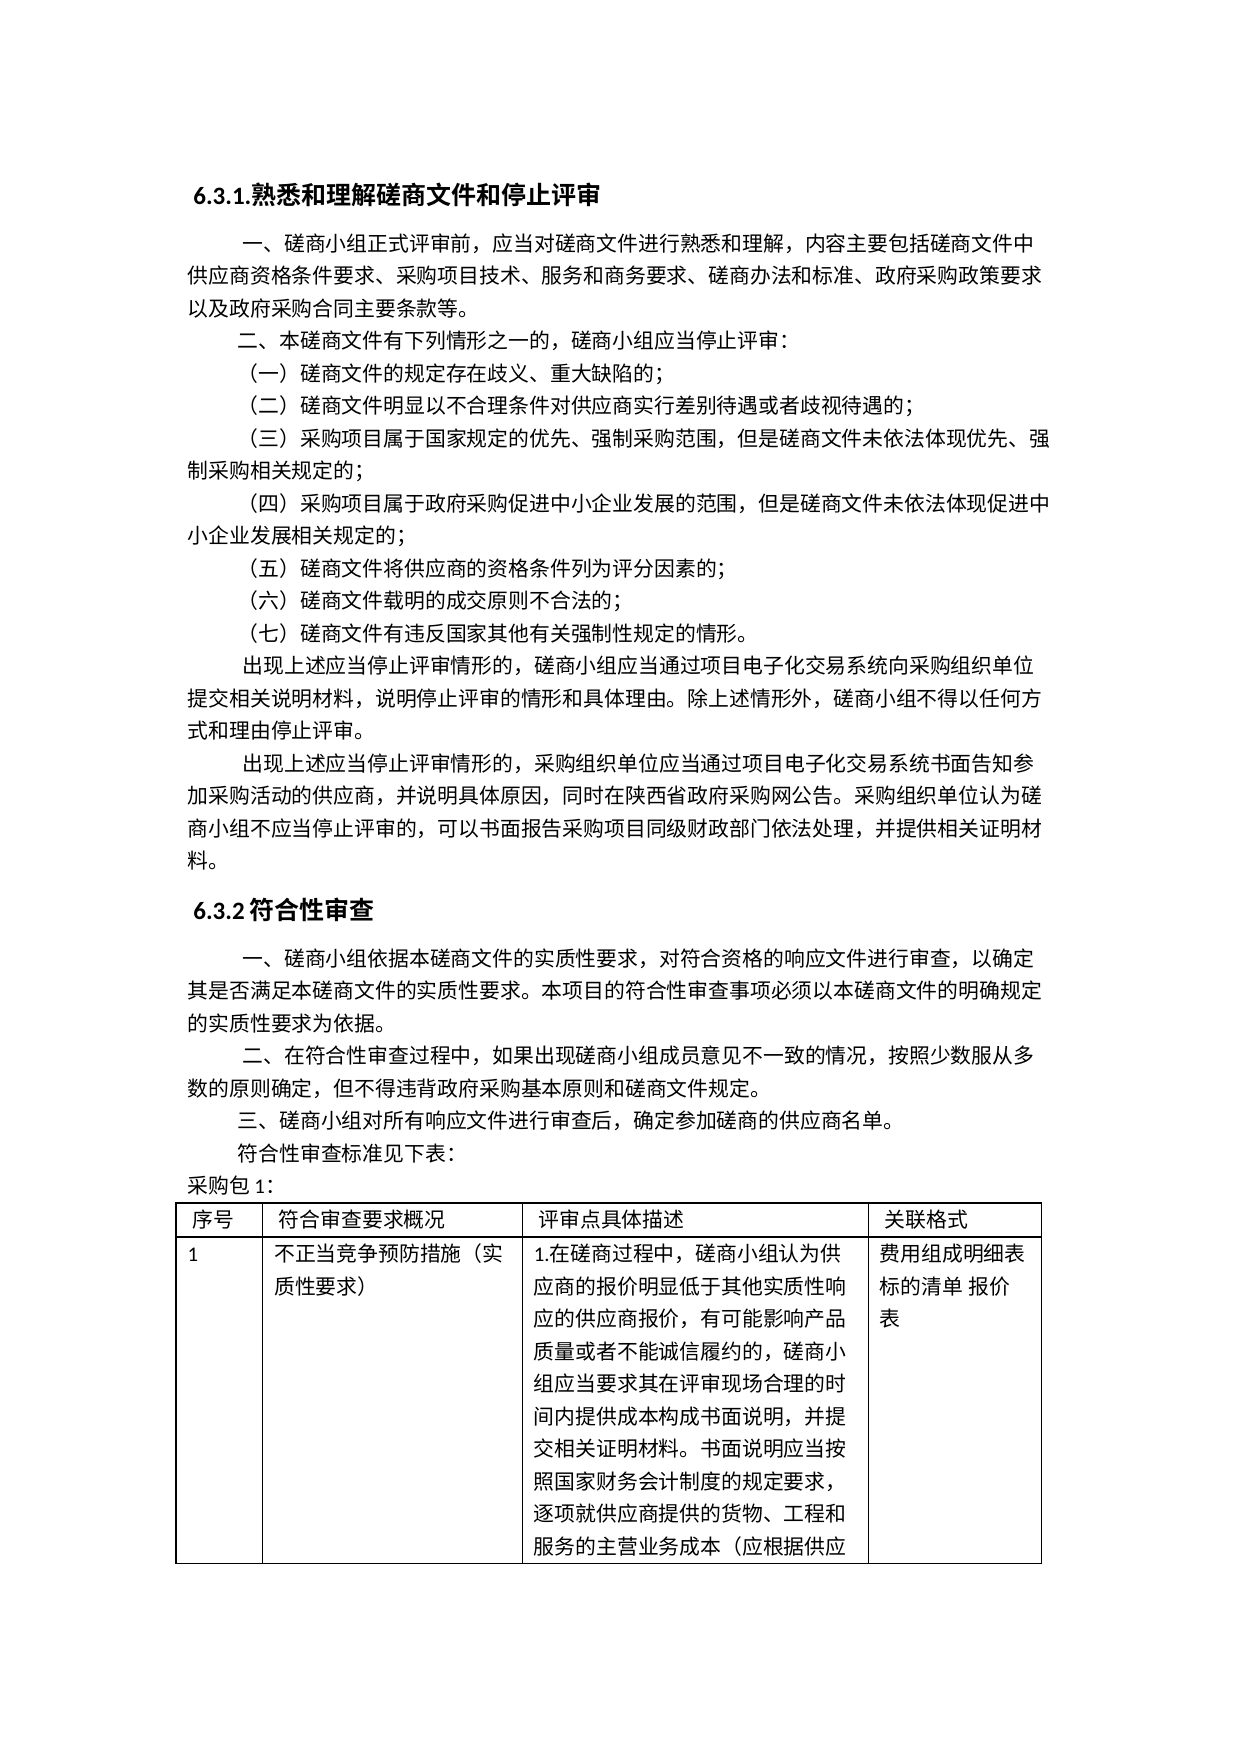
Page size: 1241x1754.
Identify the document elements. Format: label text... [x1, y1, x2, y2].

text 出现上述应当停止评审情形的，磋商小组应当通过项目电子化交易系统向采购组织单位提交相关说明材料，说明停止评审的情形和具体理由。除上述情形外，磋商小组不得以任何方式和理由停止评审。 [187, 649, 1053, 747]
text （三）采购项目属于国家规定的优先、强制采购范围，但是磋商文件未依法体现优先、强制采购相关规定的； [187, 422, 1053, 487]
text （七）磋商文件有违反国家其他有关强制性规定的情形。 [187, 617, 1053, 649]
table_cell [523, 1238, 868, 1563]
text 出现上述应当停止评审情形的，采购组织单位应当通过项目电子化交易系统书面告知参加采购活动的供应商，并说明具体原因，同时在陕西省政府采购网公告。采购组织单位认为磋商小组不应当停止评审的，可以书面报告采购项目同级财政部门依法处理，并提供相关证明材料。 [187, 747, 1053, 877]
text 一、磋商小组正式评审前，应当对磋商文件进行熟悉和理解，内容主要包括磋商文件中供应商资格条件要求、采购项目技术、服务和商务要求、磋商办法和标准、政府采购政策要求以及政府采购合同主要条款等。 [187, 227, 1053, 324]
text 6.3.2符合性审查 [187, 877, 1053, 942]
text 二、本磋商文件有下列情形之一的，磋商小组应当停止评审： [187, 324, 1053, 357]
table_cell 1 [177, 1238, 262, 1563]
text 6.3.1.熟悉和理解磋商文件和停止评审 [187, 162, 1053, 227]
text 一、磋商小组依据本磋商文件的实质性要求，对符合资格的响应文件进行审查，以确定其是否满足本磋商文件的实质性要求。本项目的符合性审查事项必须以本磋商文件的明确规定的实质性要求为依据。 [187, 942, 1053, 1039]
table_cell 不正当竞争预防措施（实质性要求） [263, 1238, 522, 1563]
text （五）磋商文件将供应商的资格条件列为评分因素的； [187, 552, 1053, 584]
table_cell 费用组成明细表 标的清单 报价表 [869, 1238, 1041, 1563]
text 符合性审查标准见下表： [187, 1137, 1053, 1169]
text 三、磋商小组对所有响应文件进行审查后，确定参加磋商的供应商名单。 [187, 1104, 1053, 1137]
text （二）磋商文件明显以不合理条件对供应商实行差别待遇或者歧视待遇的； [187, 389, 1053, 422]
text 采购包1： [187, 1169, 1053, 1202]
table_header 关联格式 [869, 1204, 1041, 1236]
text （六）磋商文件载明的成交原则不合法的； [187, 584, 1053, 617]
text （四）采购项目属于政府采购促进中小企业发展的范围，但是磋商文件未依法体现促进中小企业发展相关规定的； [187, 487, 1053, 552]
text （一）磋商文件的规定存在歧义、重大缺陷的； [187, 357, 1053, 389]
table_header 序号 [177, 1204, 262, 1236]
table_header 评审点具体描述 [523, 1204, 868, 1236]
table_header 符合审查要求概况 [263, 1204, 522, 1236]
text 二、在符合性审查过程中，如果出现磋商小组成员意见不一致的情况，按照少数服从多数的原则确定，但不得违背政府采购基本原则和磋商文件规定。 [187, 1039, 1053, 1104]
